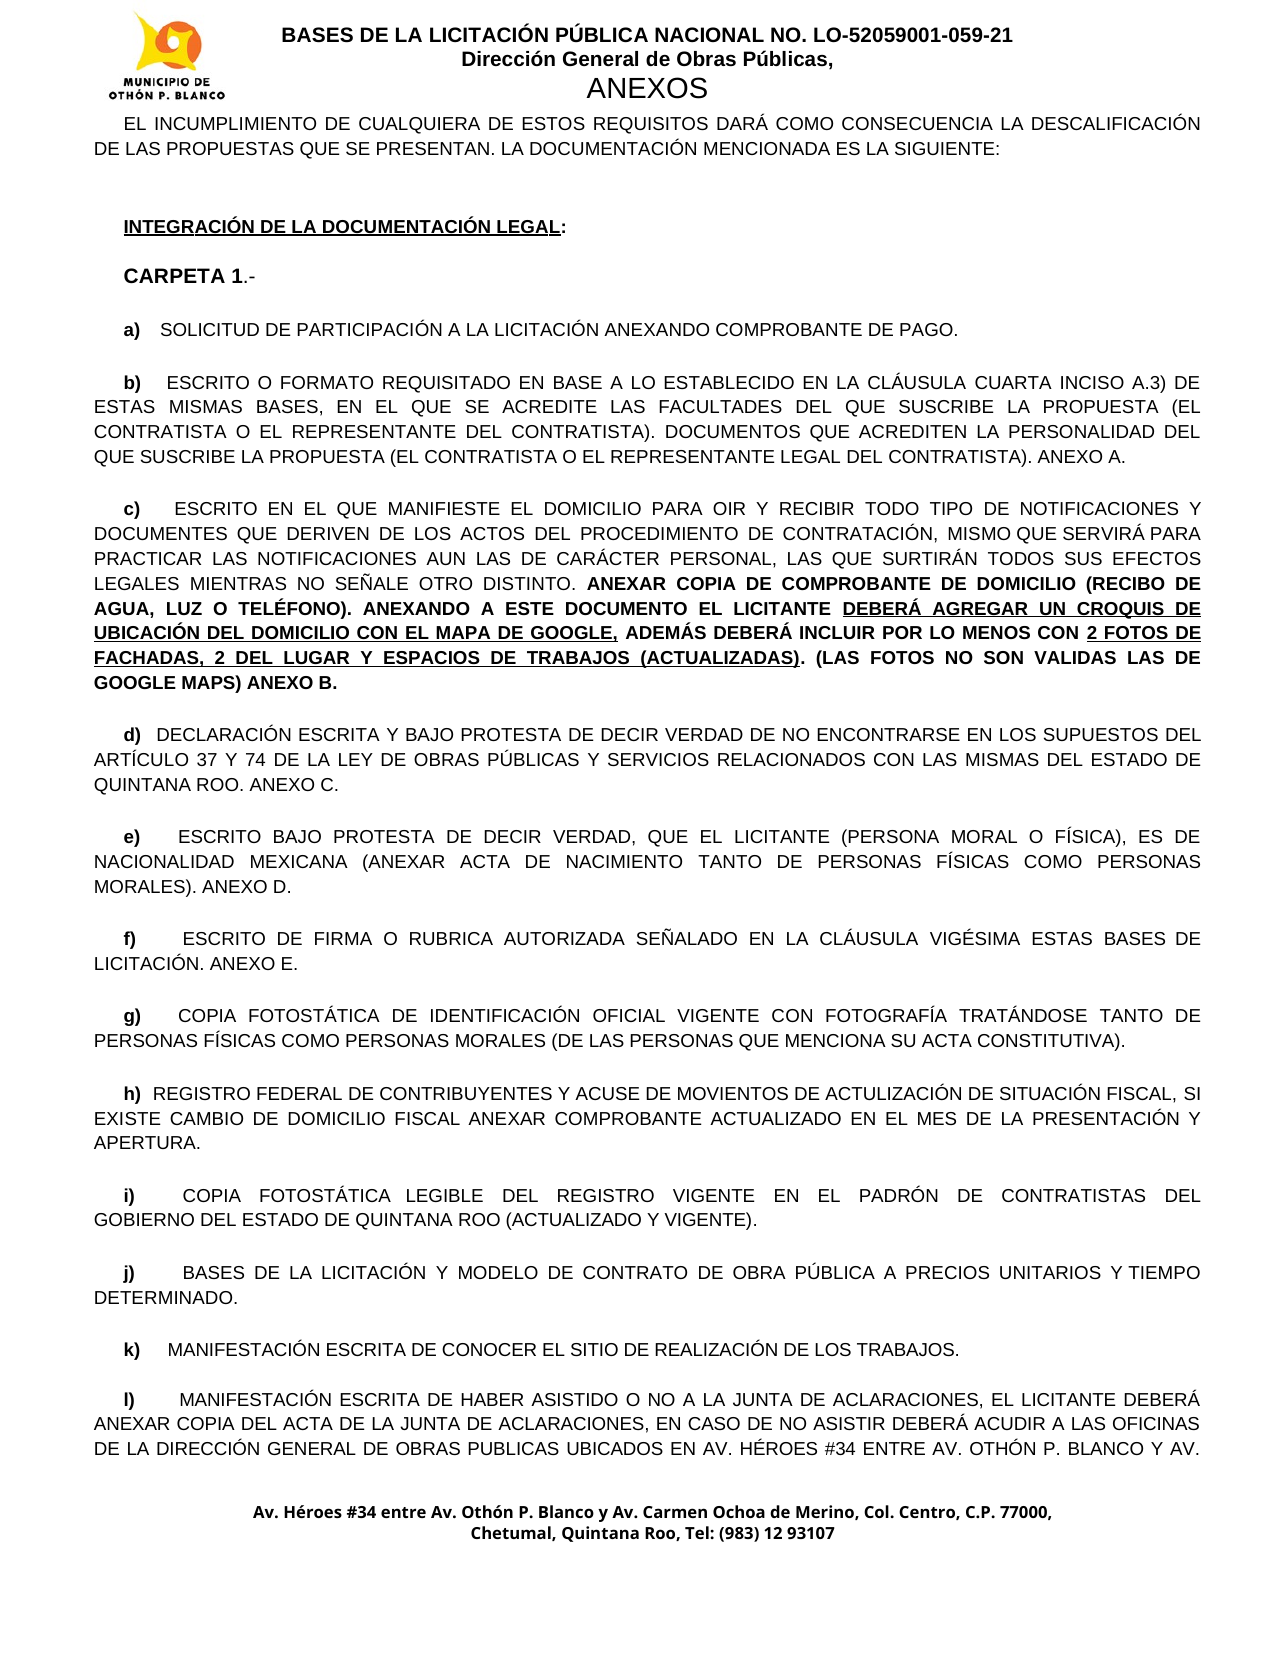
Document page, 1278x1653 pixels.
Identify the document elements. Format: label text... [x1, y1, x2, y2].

text i) COPIA FOTOSTÁTICA LEGIBLE DEL REGISTRO VIGENTE EN EL PADRÓN DE CONTRATISTAS DEL GOBIERNO DEL ESTADO DE QUINTANA ROO (ACTUALIZADO Y VIGENTE). [94, 1184, 1201, 1231]
picture [104, 0, 237, 112]
text k) MANIFESTACIÓN ESCRITA DE CONOCER EL SITIO DE REALIZACIÓN DE LOS TRABAJOS. [94, 1339, 1201, 1360]
text b) ESCRITO O FORMATO REQUISITADO EN BASE A LO ESTABLECIDO EN LA CLÁUSULA CUARTA INCISO A.3) DE ESTAS MISMAS BASES, EN EL QUE SE ACREDITE LAS FACULTADES DEL QUE SUSCRIBE LA PROPUESTA (EL CONTRATISTA O EL REPRESENTANTE DEL CONTRATISTA). DOCUMENTOS QUE ACREDITEN LA PERSONALIDAD DEL QUE SUSCRIBE LA PROPUESTA (EL CONTRATISTA O EL REPRESENTANTE LEGAL DEL CONTRATISTA). ANEXO A. [94, 371, 1201, 467]
text e) ESCRITO BAJO PROTESTA DE DECIR VERDAD, QUE EL LICITANTE (PERSONA MORAL O FÍSICA), ES DE NACIONALIDAD MEXICANA (ANEXAR ACTA DE NACIMIENTO TANTO DE PERSONAS FÍSICAS COMO PERSONAS MORALES). ANEXO D. [94, 826, 1201, 897]
text d) DECLARACIÓN ESCRITA Y BAJO PROTESTA DE DECIR VERDAD DE NO ENCONTRARSE EN LOS SUPUESTOS DEL ARTÍCULO 37 Y 74 DE LA LEY DE OBRAS PÚBLICAS Y SERVICIOS RELACIONADOS CON LAS MISMAS DEL ESTADO DE QUINTANA ROO. ANEXO C. [94, 724, 1201, 795]
text a) SOLICITUD DE PARTICIPACIÓN A LA LICITACIÓN ANEXANDO COMPROBANTE DE PAGO. [94, 319, 1201, 341]
text f) ESCRITO DE FIRMA O RUBRICA AUTORIZADA SEÑALADO EN LA CLÁUSULA VIGÉSIMA ESTAS BASES DE LICITACIÓN. ANEXO E. [94, 928, 1201, 974]
text j) BASES DE LA LICITACIÓN Y MODELO DE CONTRATO DE OBRA PÚBLICA A PRECIOS UNITARIOS Y TIEMPO DETERMINADO. [94, 1262, 1201, 1308]
text INTEGRACIÓN DE LA DOCUMENTACIÓN LEGAL: [94, 214, 1201, 237]
text CARPETA 1.- [94, 264, 1201, 288]
text h) REGISTRO FEDERAL DE CONTRIBUYENTES Y ACUSE DE MOVIENTOS DE ACTULIZACIÓN DE SITUACIÓN FISCAL, SI EXISTE CAMBIO DE DOMICILIO FISCAL ANEXAR COMPROBANTE ACTUALIZADO EN EL MES DE LA PRESENTACIÓN Y APERTURA. [94, 1082, 1201, 1154]
text c) ESCRITO EN EL QUE MANIFIESTE EL DOMICILIO PARA OIR Y RECIBIR TODO TIPO DE NOTIFICACIONES Y DOCUMENTES QUE DERIVEN DE LOS ACTOS DEL PROCEDIMIENTO DE CONTRATACIÓN, MISMO QUE SERVIRÁ PARA PRACTICAR LAS NOTIFICACIONES AUN LAS DE CARÁCTER PERSONAL, LAS QUE SURTIRÁN TODOS SUS EFECTOS LEGALES MIENTRAS NO SEÑALE OTRO DISTINTO. ANEXAR COPIA DE COMPROBANTE DE DOMICILIO (RECIBO DE AGUA, LUZ O TELÉFONO). ANEXANDO A ESTE DOCUMENTO EL LICITANTE DEBERÁ AGREGAR UN CROQUIS DE UBICACIÓN DEL DOMICILIO CON EL MAPA DE GOOGLE, ADEMÁS DEBERÁ INCLUIR POR LO MENOS CON 2 FOTOS DE FACHADAS, 2 DEL LUGAR Y ESPACIOS DE TRABAJOS (ACTUALIZADAS). (LAS FOTOS NO SON VALIDAS LAS DE GOOGLE MAPS) ANEXO B. [94, 498, 1201, 693]
text EL INCUMPLIMIENTO DE CUALQUIERA DE ESTOS REQUISITOS DARÁ COMO CONSECUENCIA LA DESCALIFICACIÓN DE LAS PROPUESTAS QUE SE PRESENTAN. LA DOCUMENTACIÓN MENCIONADA ES LA SIGUIENTE: [94, 112, 1201, 159]
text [94, 1388, 1201, 1459]
text g) COPIA FOTOSTÁTICA DE IDENTIFICACIÓN OFICIAL VIGENTE CON FOTOGRAFÍA TRATÁNDOSE TANTO DE PERSONAS FÍSICAS COMO PERSONAS MORALES (DE LAS PERSONAS QUE MENCIONA SU ACTA CONSTITUTIVA). [94, 1005, 1201, 1052]
